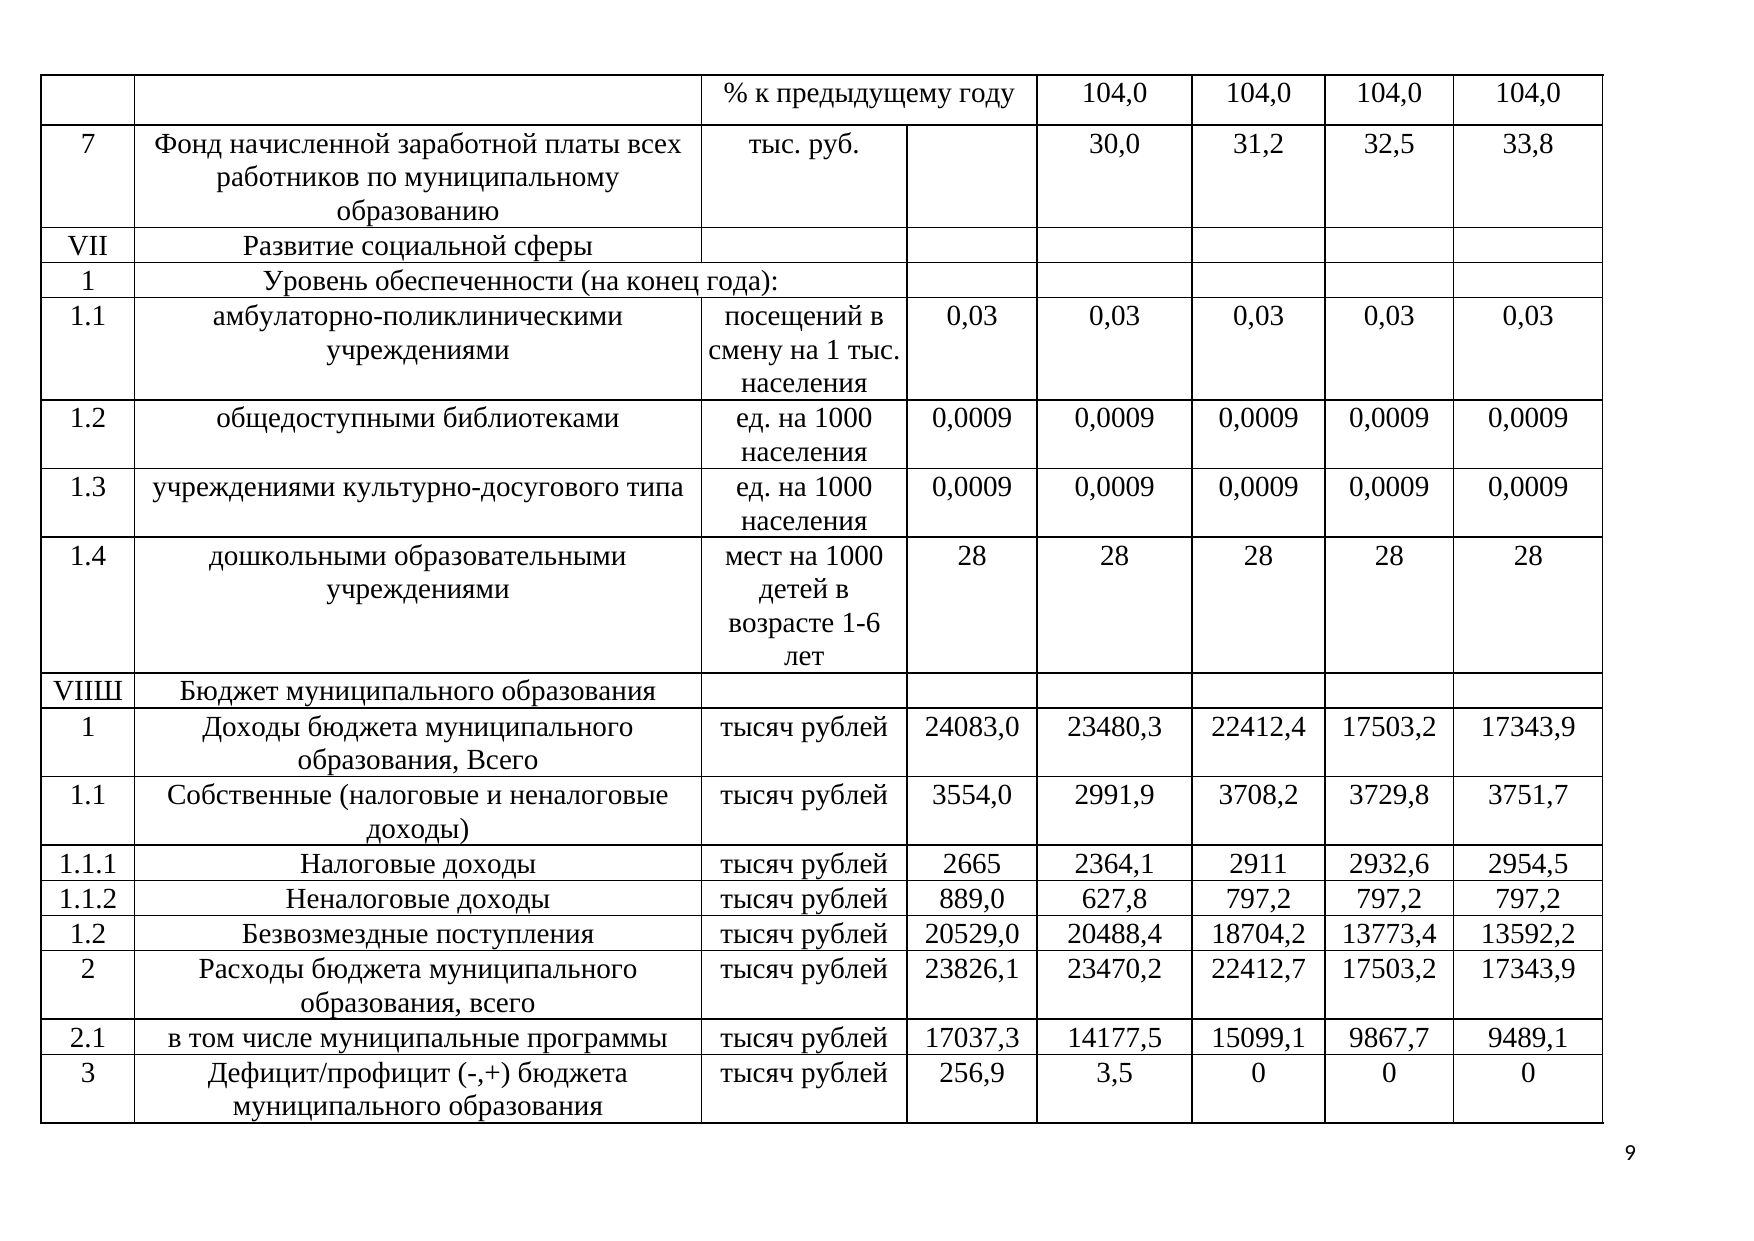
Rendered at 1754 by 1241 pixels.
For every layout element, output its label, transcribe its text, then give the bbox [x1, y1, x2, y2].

table_cell 0,0009 [1038, 469, 1191, 536]
table_cell 13773,4 [1326, 916, 1453, 950]
table_cell 627,8 [1038, 881, 1191, 914]
table_cell 23470,2 [1038, 951, 1191, 1018]
table_cell 0 [1193, 1055, 1324, 1122]
table_cell 23826,1 [908, 951, 1036, 1018]
table_cell 2911 [1193, 846, 1324, 879]
table_cell [1038, 263, 1191, 297]
table_cell 0,03 [908, 298, 1036, 399]
table_cell 2954,5 [1454, 846, 1602, 879]
table_cell тысяч рублей [702, 1055, 906, 1122]
table_cell Безвозмездные поступления [135, 916, 701, 950]
table_cell 14177,5 [1038, 1020, 1191, 1053]
table_cell [1326, 228, 1453, 262]
table_cell 0,0009 [1038, 401, 1191, 468]
table_cell 0,0009 [1326, 401, 1453, 468]
table_cell 22412,7 [1193, 951, 1324, 1018]
table_cell 0 [1326, 1055, 1453, 1122]
table_cell тысяч рублей [702, 709, 906, 776]
table_cell 104,0 [1326, 76, 1453, 124]
table_cell Развитие социальной сферы [135, 228, 701, 262]
table_cell 797,2 [1193, 881, 1324, 914]
table_cell 17343,9 [1454, 951, 1602, 1018]
table_cell 9489,1 [1454, 1020, 1602, 1053]
table_cell 104,0 [1038, 76, 1191, 124]
table_cell [908, 674, 1036, 707]
table_cell [702, 228, 906, 262]
table_cell 104,0 [1454, 76, 1602, 124]
table_cell 28 [1193, 538, 1324, 672]
table_cell % к предыдущему году [702, 76, 1036, 124]
table_cell 22412,4 [1193, 709, 1324, 776]
table_cell 24083,0 [908, 709, 1036, 776]
table_cell 7 [42, 126, 134, 227]
table_cell [1038, 228, 1191, 262]
table_cell 889,0 [908, 881, 1036, 914]
table_cell 0,0009 [1326, 469, 1453, 536]
table_cell 28 [1038, 538, 1191, 672]
table_cell 9867,7 [1326, 1020, 1453, 1053]
table_cell [908, 228, 1036, 262]
table_cell тысяч рублей [702, 881, 906, 914]
table_cell 3,5 [1038, 1055, 1191, 1122]
table_cell 17037,3 [908, 1020, 1036, 1053]
table_cell 1.3 [42, 469, 134, 536]
table_cell 3708,2 [1193, 777, 1324, 844]
table_cell 2991,9 [1038, 777, 1191, 844]
table_cell тыс. руб. [702, 126, 906, 227]
table_cell 797,2 [1326, 881, 1453, 914]
table_cell дошкольными образовательными учреждениями [135, 538, 701, 672]
table_cell 28 [1454, 538, 1602, 672]
table_cell 0,0009 [1454, 401, 1602, 468]
table_cell Расходы бюджета муниципального образования, всего [135, 951, 701, 1018]
table_cell [1193, 228, 1324, 262]
table_cell Фонд начисленной заработной платы всех работников по муниципальному образованию [135, 126, 701, 227]
table_cell Уровень обеспеченности (на конец года): [135, 263, 906, 297]
table_cell 1.1.1 [42, 846, 134, 879]
table_cell VII [42, 228, 134, 262]
table_cell 32,5 [1326, 126, 1453, 227]
table_cell 1 [42, 263, 134, 297]
table_cell 1.1 [42, 777, 134, 844]
table_cell 15099,1 [1193, 1020, 1324, 1053]
table_cell Налоговые доходы [135, 846, 701, 879]
table_cell 2665 [908, 846, 1036, 879]
table_cell 1 [42, 709, 134, 776]
table_cell [908, 126, 1036, 227]
table_cell 0,0009 [1193, 469, 1324, 536]
table_cell тысяч рублей [702, 916, 906, 950]
table_cell Неналоговые доходы [135, 881, 701, 914]
table_cell 28 [908, 538, 1036, 672]
table_cell ед. на 1000 населения [702, 401, 906, 468]
table_cell 30,0 [1038, 126, 1191, 227]
table_cell 33,8 [1454, 126, 1602, 227]
table_cell 1.2 [42, 401, 134, 468]
table_cell [908, 263, 1036, 297]
table_cell [1454, 674, 1602, 707]
table_cell 0,0009 [1193, 401, 1324, 468]
table_cell 2932,6 [1326, 846, 1453, 879]
table_cell Дефицит/профицит (-,+) бюджета муниципального образования [135, 1055, 701, 1122]
table_cell 3554,0 [908, 777, 1036, 844]
table_cell 1.4 [42, 538, 134, 672]
table_cell 3 [42, 1055, 134, 1122]
table_cell 104,0 [1193, 76, 1324, 124]
table_cell общедоступными библиотеками [135, 401, 701, 468]
table_cell [42, 76, 134, 124]
table_cell 3729,8 [1326, 777, 1453, 844]
table_cell [1193, 674, 1324, 707]
table_cell тысяч рублей [702, 777, 906, 844]
table_cell 20488,4 [1038, 916, 1191, 950]
table_cell 28 [1326, 538, 1453, 672]
table_cell 18704,2 [1193, 916, 1324, 950]
table_cell [1326, 674, 1453, 707]
table_cell 2364,1 [1038, 846, 1191, 879]
table_cell 3751,7 [1454, 777, 1602, 844]
table_cell 0 [1454, 1055, 1602, 1122]
table_cell [702, 674, 906, 707]
table_cell 2.1 [42, 1020, 134, 1053]
table_cell [1454, 263, 1602, 297]
table_cell 0,03 [1326, 298, 1453, 399]
table_cell Собственные (налоговые и неналоговые доходы) [135, 777, 701, 844]
table_cell [135, 76, 701, 124]
table_cell 23480,3 [1038, 709, 1191, 776]
table_cell 17343,9 [1454, 709, 1602, 776]
table_cell Доходы бюджета муниципального образования, Всего [135, 709, 701, 776]
table_cell тысяч рублей [702, 951, 906, 1018]
table_cell [1454, 228, 1602, 262]
table_cell 2 [42, 951, 134, 1018]
table_cell посещений в смену на 1 тыс. населения [702, 298, 906, 399]
table_cell 0,0009 [908, 401, 1036, 468]
table_cell 0,03 [1038, 298, 1191, 399]
table_cell ед. на 1000 населения [702, 469, 906, 536]
table_cell 0,03 [1193, 298, 1324, 399]
table_cell [1038, 674, 1191, 707]
table_cell [1326, 263, 1453, 297]
table_cell тысяч рублей [702, 1020, 906, 1053]
table_cell 20529,0 [908, 916, 1036, 950]
table_cell 797,2 [1454, 881, 1602, 914]
table_cell 1.2 [42, 916, 134, 950]
table_cell 17503,2 [1326, 951, 1453, 1018]
table_cell [1193, 263, 1324, 297]
table_cell 31,2 [1193, 126, 1324, 227]
table_cell VIIШ [42, 674, 134, 707]
table_cell мест на 1000 детей в возрасте 1-6 лет [702, 538, 906, 672]
table_cell 13592,2 [1454, 916, 1602, 950]
table_cell 1.1 [42, 298, 134, 399]
table_cell тысяч рублей [702, 846, 906, 879]
table_cell 1.1.2 [42, 881, 134, 914]
table_cell 0,0009 [1454, 469, 1602, 536]
table_cell Бюджет муниципального образования [135, 674, 701, 707]
table_cell 256,9 [908, 1055, 1036, 1122]
table_cell 17503,2 [1326, 709, 1453, 776]
table_cell 0,03 [1454, 298, 1602, 399]
table_cell 0,0009 [908, 469, 1036, 536]
table_cell в том числе муниципальные программы [135, 1020, 701, 1053]
table_cell учреждениями культурно-досугового типа [135, 469, 701, 536]
table_cell амбулаторно-поликлиническими учреждениями [135, 298, 701, 399]
